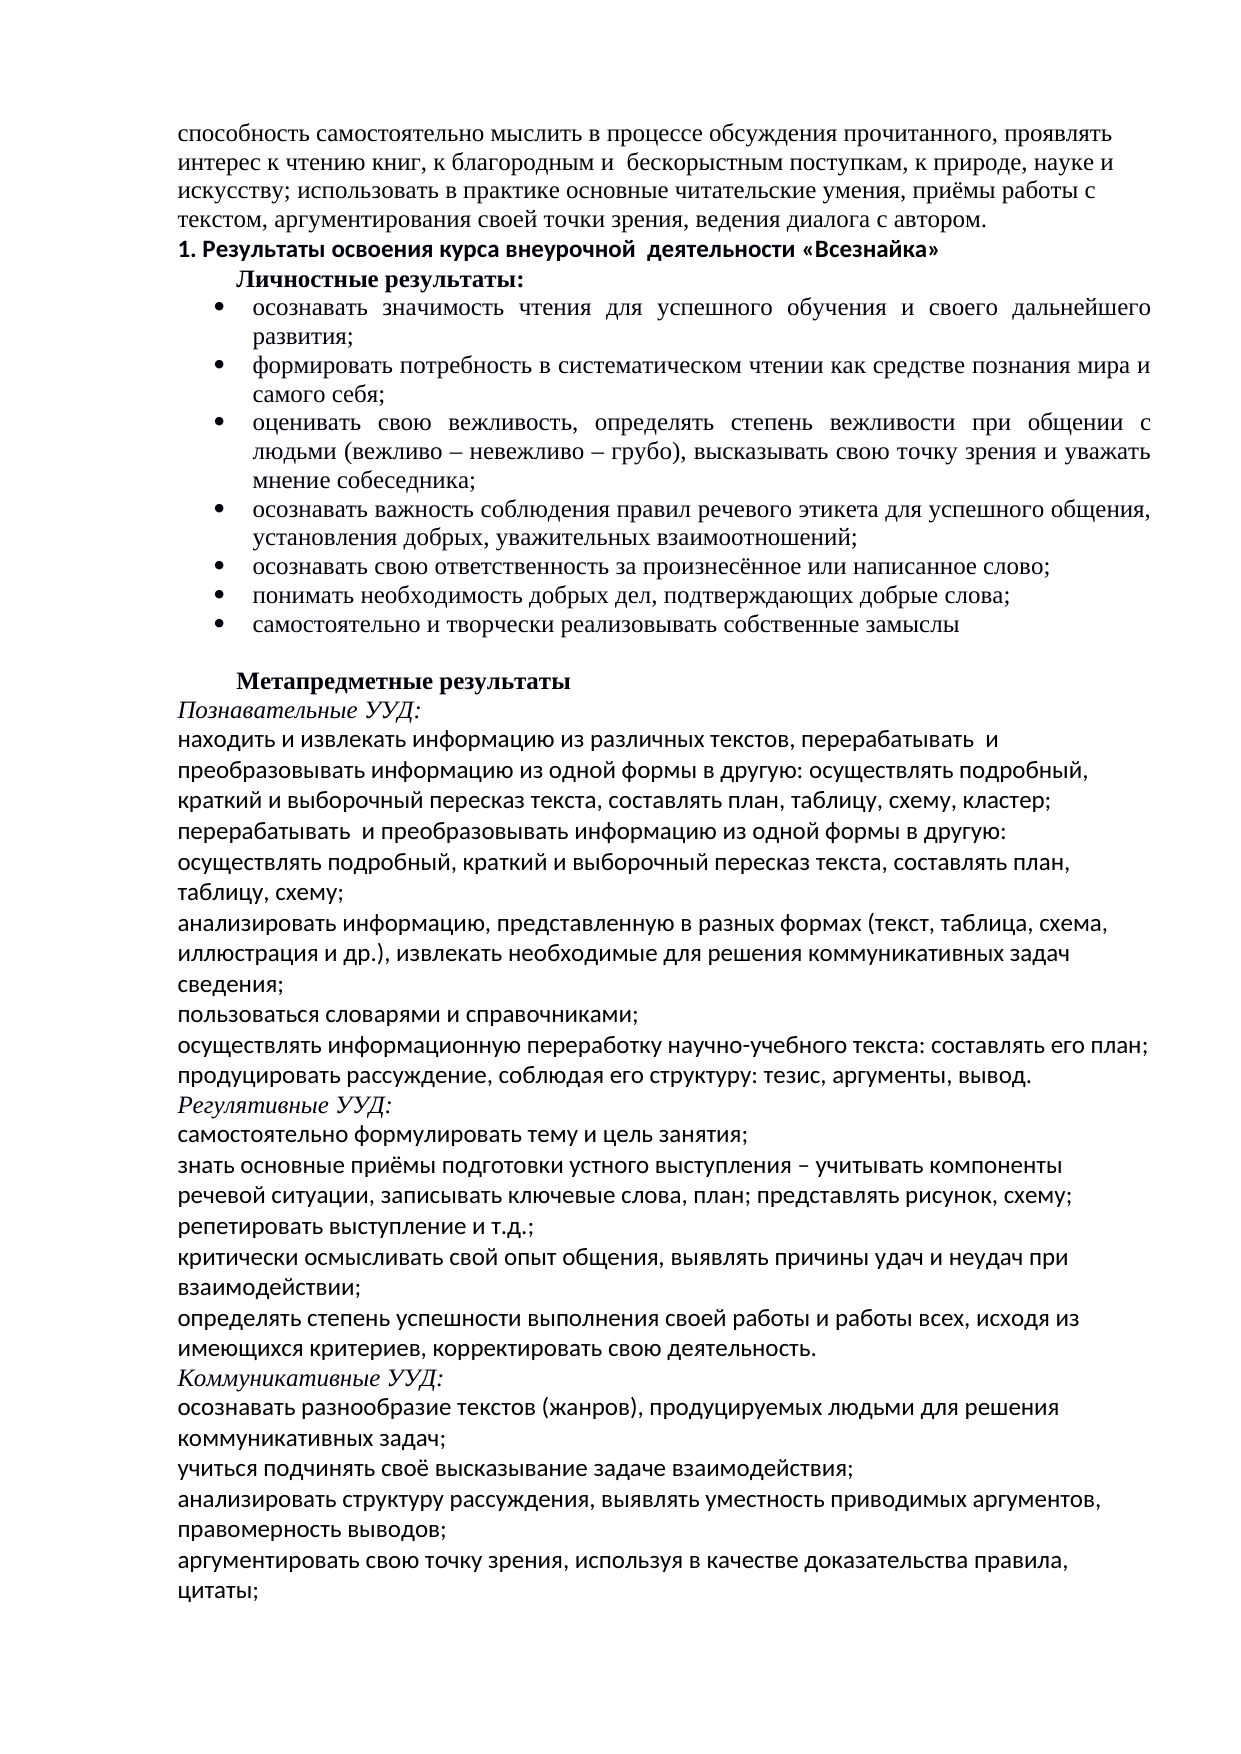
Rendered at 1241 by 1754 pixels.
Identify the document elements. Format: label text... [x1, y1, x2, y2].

list формировать потребность в систематическом чтении как средстве познания мира и самого себя; [215, 350, 1152, 407]
list осознавать значимость чтения для успешного обучения и своего дальнейшего развития; [215, 292, 1152, 350]
text Метапредметные результаты [177, 666, 1152, 695]
list самостоятельно и творчески реализовывать собственные замыслы [215, 609, 1152, 637]
text Регулятивные УУД: [177, 1090, 1152, 1119]
text Коммуникативные УУД: [177, 1363, 1152, 1392]
list оценивать свою вежливость, определять степень вежливости при общении с людьми (вежливо – невежливо – грубо), высказывать свою точку зрения и уважать мнение собеседника; [215, 407, 1152, 494]
text Личностные результаты: [177, 264, 1152, 292]
list осознавать свою ответственность за произнесённое или написанное слово; [215, 551, 1152, 580]
text Познавательные УУД: [177, 695, 1152, 724]
list понимать необходимость добрых дел, подтверждающих добрые слова; [215, 580, 1152, 609]
list осознавать важность соблюдения правил речевого этикета для успешного общения, установления добрых, уважительных взаимоотношений; [215, 494, 1152, 551]
